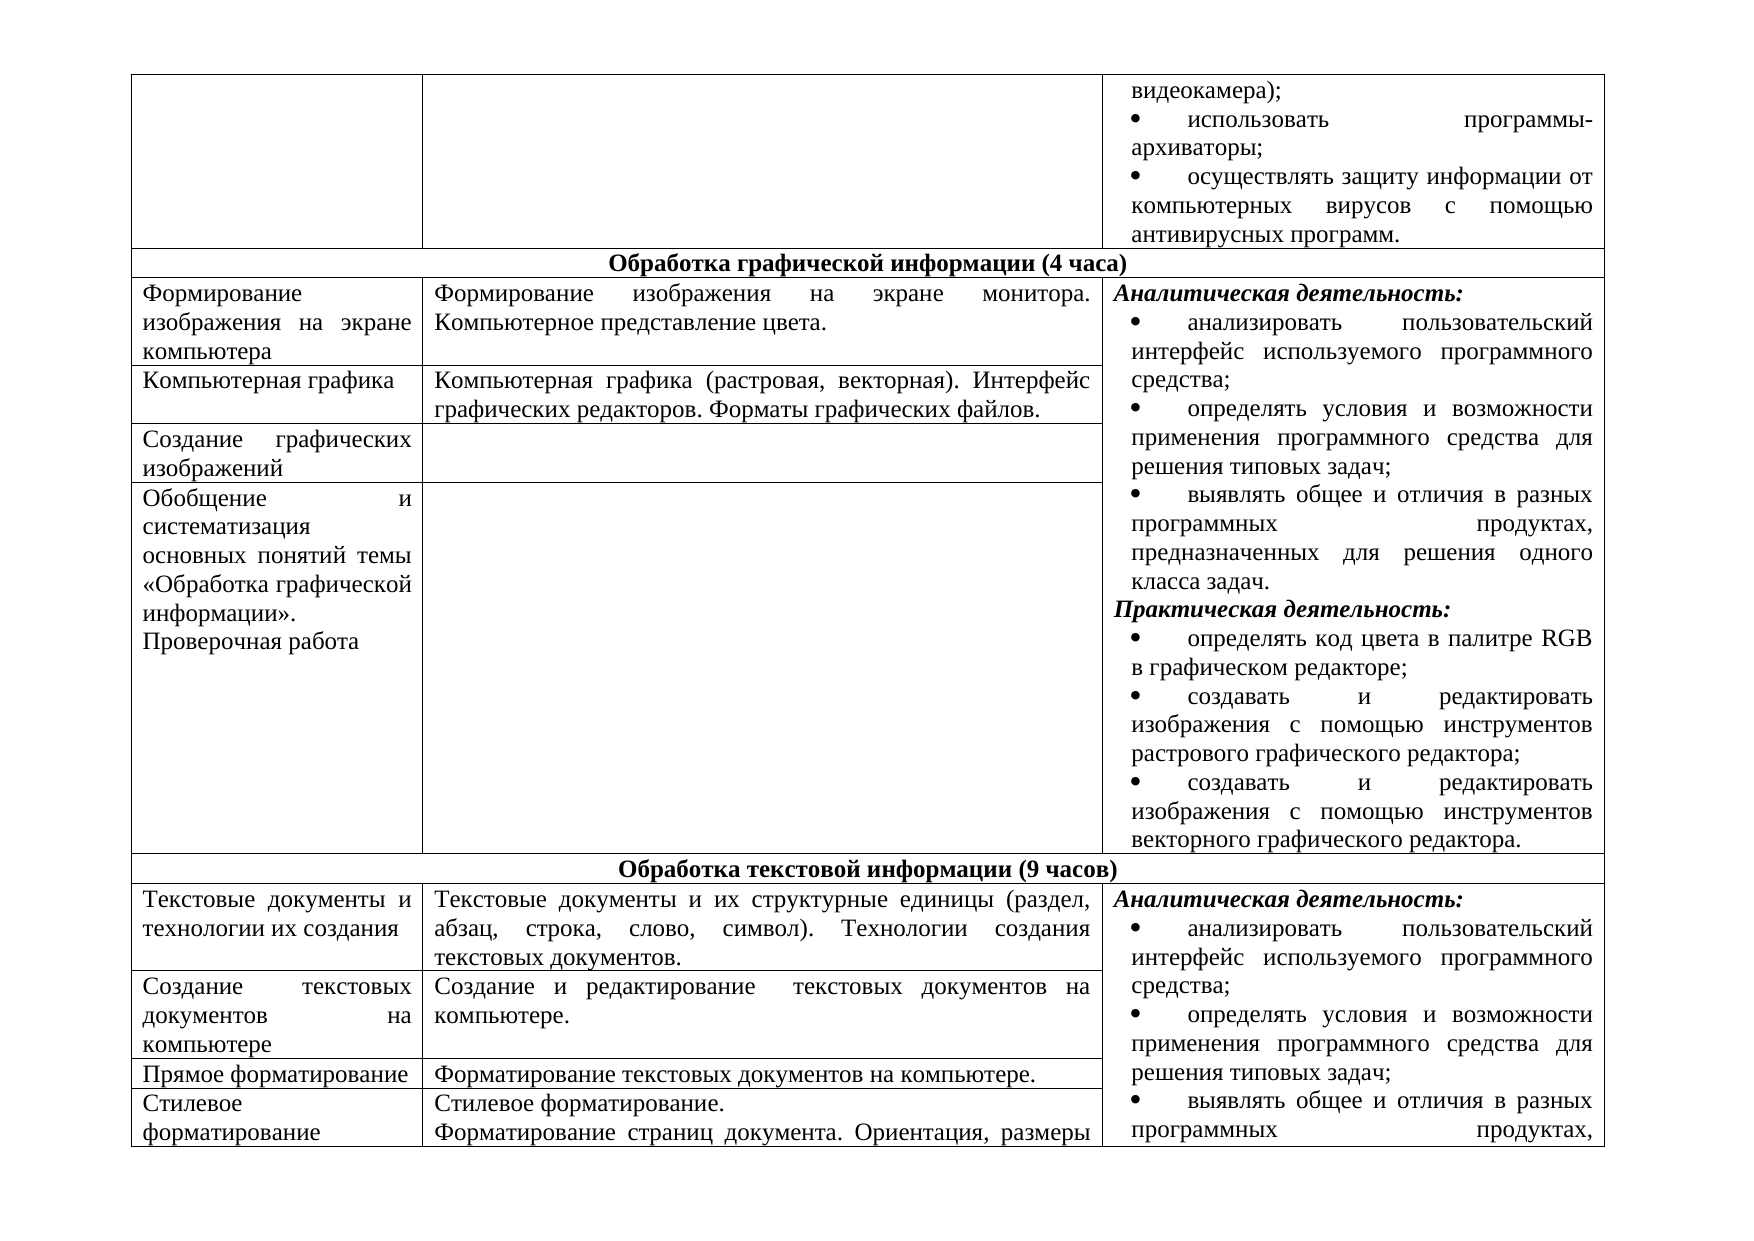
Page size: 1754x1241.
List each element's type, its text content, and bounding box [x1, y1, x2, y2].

table_cell Аналитическая деятельность: анализировать пользовательский интерфейс используемого программного средства; определять условия и возможности применения программного средства для решения типовых задач; выявлять общее и отличия в разных программных продуктах, предназначенных для решения одного класса задач. Практическая деятельность: создавать небольшие текстовые документы посредством квалифицированного клавиатурного письма с использованием базовых средств текстовых редакторов; форматировать текстовые документы (установка параметров страницы документа; форматирование символов и абзацев; вставка колонтитулов и номеров страниц); вставлять в документ формулы, таблицы, списки, изображения; выполнять коллективное создание текстового документа; создавать гипертекстовые документы; выполнять кодирование и декодирование текстовой информации, используя кодовые таблицы (Юникод, КОИ-8Р, Windows 1251); использовать ссылки и цитирование источников при создании на их основе собственных информационных объектов. [1103, 884, 1604, 1146]
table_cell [132, 1089, 422, 1146]
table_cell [132, 75, 422, 247]
table_cell Компьютерная графика (растровая, векторная). Интерфейс графических редакторов. Форматы графических файлов. [423, 366, 1102, 423]
table_cell Формирование изображения на экране монитора. Компьютерное представление цвета. [423, 278, 1102, 364]
table_cell Текстовые документы и их структурные единицы (раздел, абзац, строка, слово, символ). Технологии создания текстовых документов. [423, 884, 1102, 970]
table_cell Форматирование текстовых документов на компьютере. [423, 1059, 1102, 1087]
table_cell Создание текстовых документов на компьютере [132, 971, 422, 1058]
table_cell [423, 1089, 1102, 1146]
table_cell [423, 75, 1102, 247]
table_cell Компьютерная графика [132, 366, 422, 423]
table_cell [423, 424, 1102, 482]
table_cell Обработка текстовой информации (9 часов) [132, 854, 1604, 883]
table_cell Прямое форматирование [132, 1059, 422, 1087]
table_cell Аналитическая деятельность: анализировать пользовательский интерфейс используемого программного средства; определять условия и возможности применения программного средства для решения типовых задач; выявлять общее и отличия в разных программных продуктах, предназначенных для решения одного класса задач. Практическая деятельность: определять код цвета в палитре RGB в графическом редакторе; создавать и редактировать изображения с помощью инструментов растрового графического редактора; создавать и редактировать изображения с помощью инструментов векторного графического редактора. [1103, 278, 1604, 853]
table_cell Формирование изображения на экране компьютера [132, 278, 422, 364]
table_cell Создание графических изображений [132, 424, 422, 482]
table_cell Обобщение и систематизация основных понятий темы «Обработка графической информации». Проверочная работа [132, 483, 422, 853]
table_cell Создание и редактирование текстовых документов на компьютере. [423, 971, 1102, 1058]
table_cell Текстовые документы и технологии их создания [132, 884, 422, 970]
table_cell Обработка графической информации (4 часа) [132, 249, 1604, 277]
table_cell [423, 483, 1102, 853]
